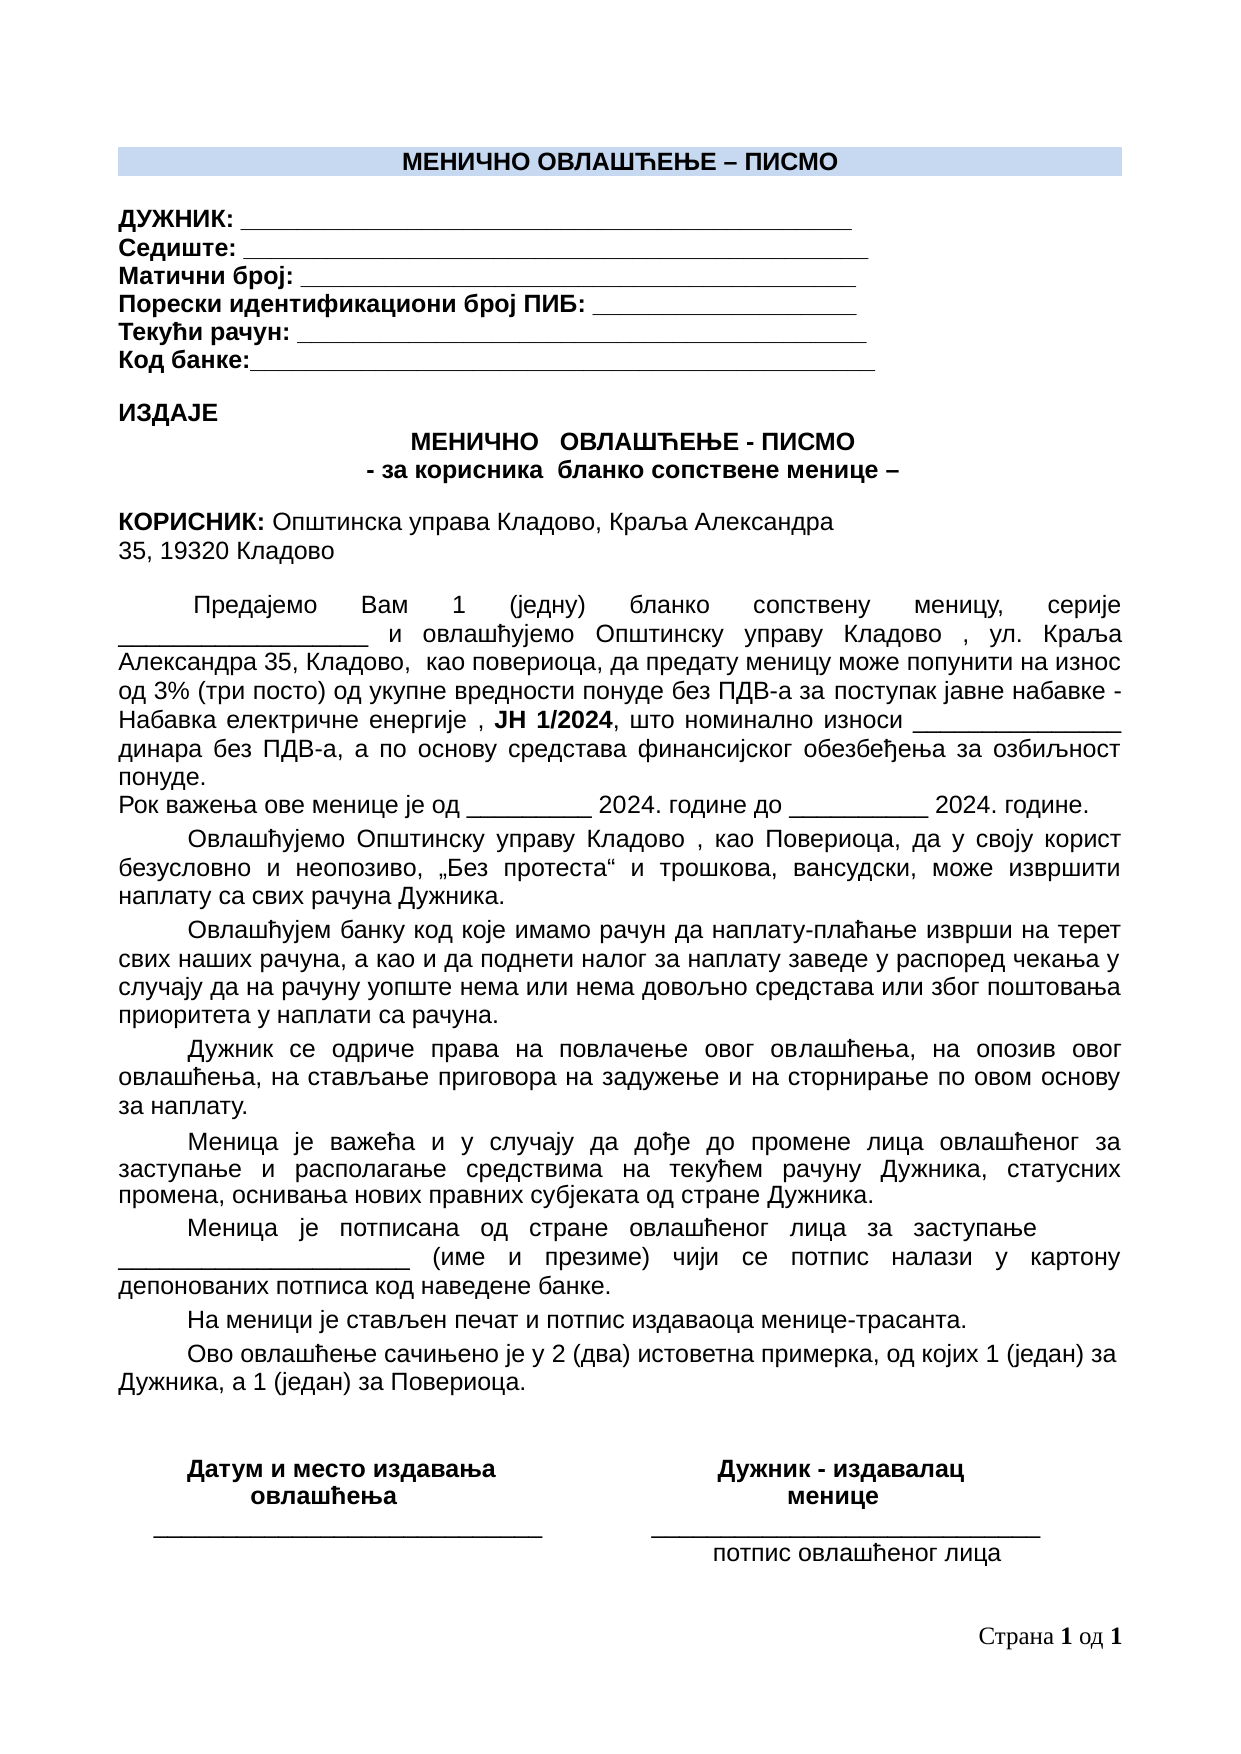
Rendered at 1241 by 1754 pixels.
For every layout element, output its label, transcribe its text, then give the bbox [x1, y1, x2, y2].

text Овлашћујемо Општинску управу Кладово , као Повериоца, да у своју корист безусловно и неопозиво, „Без протеста“ и трошкова, вансудски, може извршити наплату са свих рачуна Дужника. [118, 825, 1122, 910]
text Текући рачун: _________________________________________ [118, 318, 1122, 346]
text Седиште: _____________________________________________ [118, 233, 1122, 262]
text Овлашћујем банку код које имамо рачун да наплату-плаћање изврши на терет свих наших рачуна, а као и да поднети налог за наплату заведе у распоред чекања у случају да на рачуну уопште нема или нема довољно средстава или због поштовања приоритета у наплати са рачуна. [118, 916, 1122, 1029]
text На меници је стављен печат и потпис издаваоца менице-трасанта. [187, 1305, 1122, 1334]
text ИЗДАЈЕ [118, 398, 1122, 427]
text Меница је важећа и у случају да дође до промене лица овлашћеног за заступање и располагање средствима на текућем рачуну Дужника, статусних промена, оснивања нових правних субјеката од стране Дужника. [118, 1130, 1122, 1209]
text потпис овлашћеног лица [664, 1539, 1122, 1567]
text МЕНИЧНО ОВЛАШЋЕЊЕ - ПИСМО [277, 427, 988, 456]
text Дужника, а 1 (један) за Повериоца. [118, 1368, 1122, 1396]
text овлашћења менице [243, 1482, 1122, 1510]
text КОРИСНИК: Општинска управа Кладово, Краља Александра 35, 19320 Кладово [118, 508, 839, 565]
text Ово овлашћење сачињено је у 2 (два) истоветна примерка, од којих 1 (један) за [187, 1339, 1122, 1368]
text МЕНИЧНО ОВЛАШЋЕЊЕ – ПИСМО [118, 147, 1122, 176]
text Код банке:_____________________________________________ [118, 346, 1122, 374]
text Матични број: ________________________________________ [118, 262, 1122, 290]
text Рок важења ове менице је од _________ 2024. године до __________ 2024. године. [118, 791, 1122, 819]
text Предајемо Вам 1 (једну) бланко сопствену меницу, серије __________________ и овлашћујемо Општинску управу Кладово , ул. Краља Александра 35, Кладово, као повериоца, да предату меницу може попунити на износ од 3% (три посто) од укупне вредности понуде без ПДВ-а за поступак јавне набавке - Набавка електричне енергије , ЈН 1/2024, што номинално износи _______________ динара без ПДВ-а, а по основу средстава финансијског обезбеђења за озбиљност понуде. [118, 590, 1122, 791]
text _____________________ (име и презиме) чији се потпис налази у картону депонованих потписа код наведене банке. [118, 1243, 1122, 1299]
text Меница је потписана од стране овлашћеног лица за заступање [187, 1214, 1122, 1243]
text ____________________________ ____________________________ [153, 1510, 1122, 1539]
text ДУЖНИК: ____________________________________________ [118, 204, 1122, 233]
text Порески идентификациони број ПИБ: ___________________ [118, 290, 1122, 318]
text - за корисника бланко сопствене менице – [277, 456, 988, 484]
text Дужник се одриче права на повлачење овог овлашћења, на опозив овог овлашћења, на стављање приговора на задужење и на сторнирање по овом основу за наплату. [118, 1035, 1122, 1119]
text Датум и место издавања Дужник - издавалац [187, 1453, 1122, 1482]
